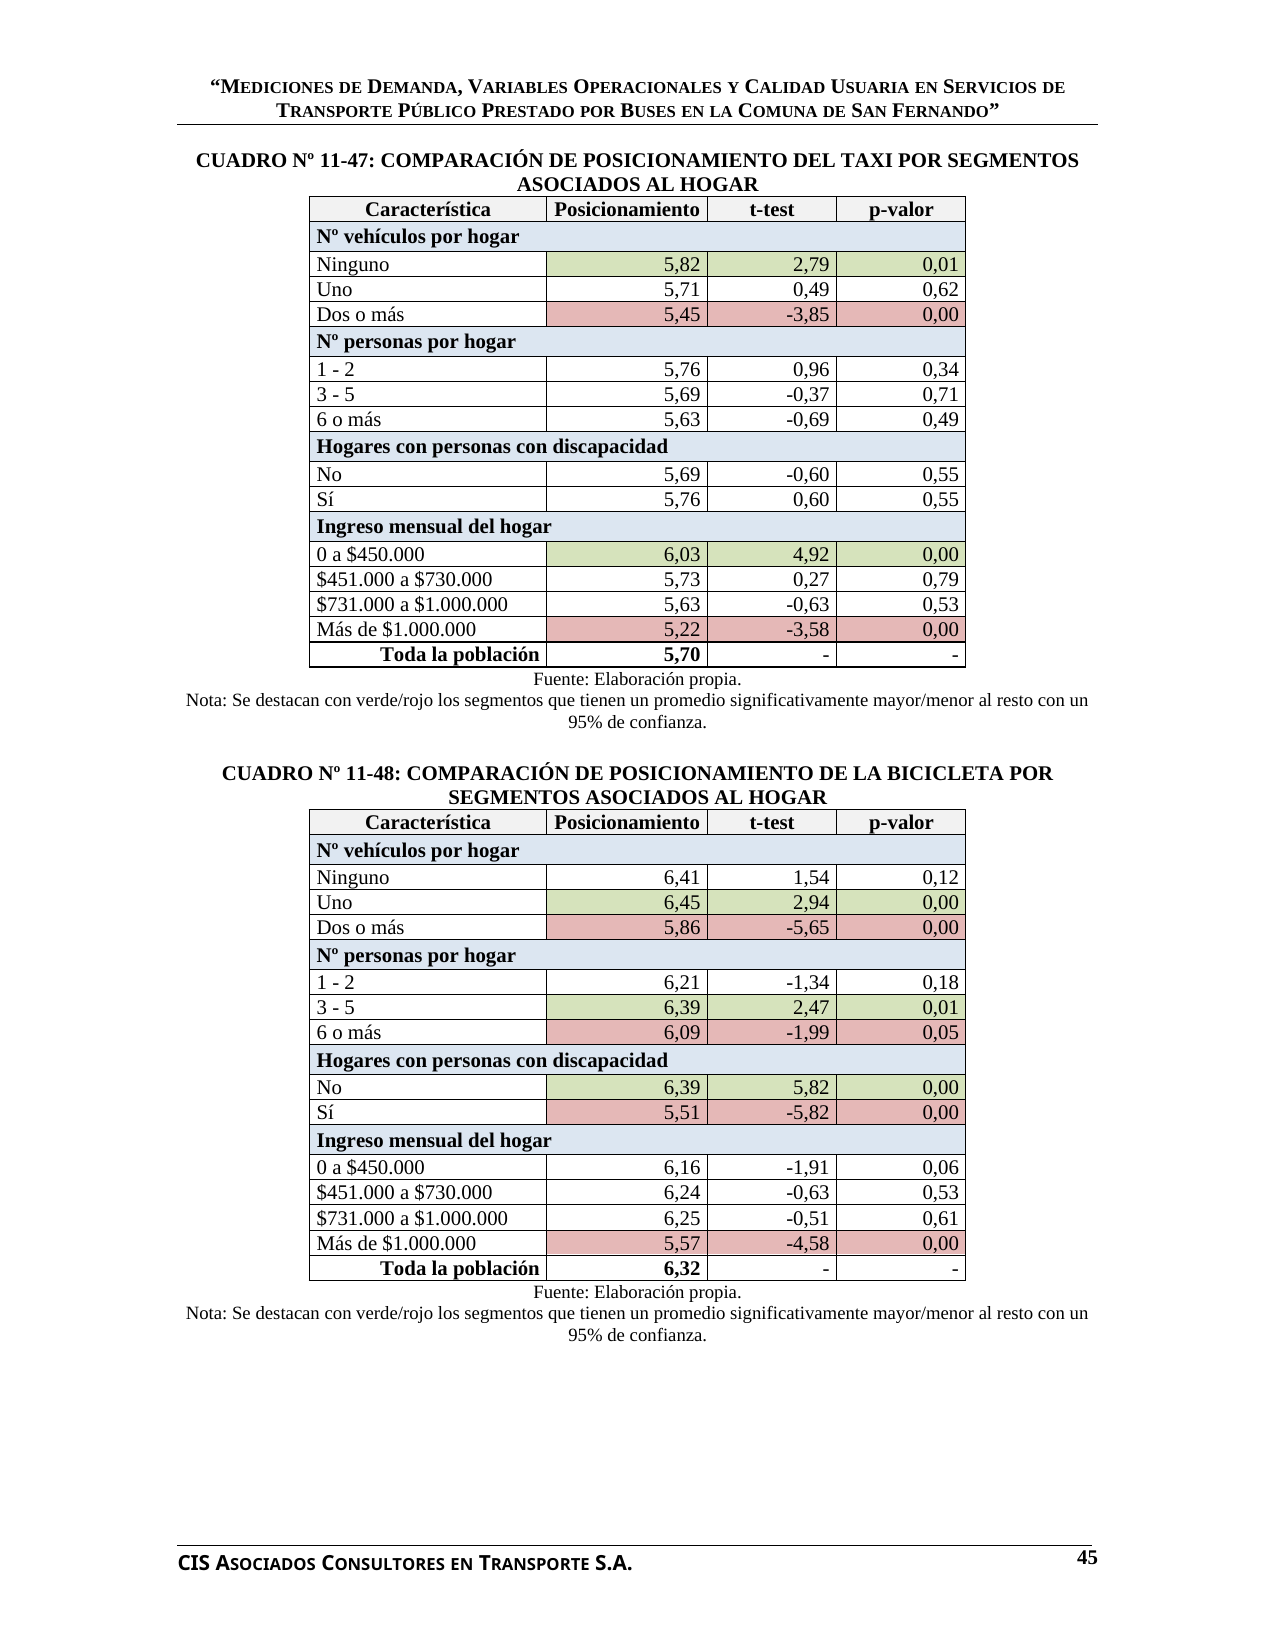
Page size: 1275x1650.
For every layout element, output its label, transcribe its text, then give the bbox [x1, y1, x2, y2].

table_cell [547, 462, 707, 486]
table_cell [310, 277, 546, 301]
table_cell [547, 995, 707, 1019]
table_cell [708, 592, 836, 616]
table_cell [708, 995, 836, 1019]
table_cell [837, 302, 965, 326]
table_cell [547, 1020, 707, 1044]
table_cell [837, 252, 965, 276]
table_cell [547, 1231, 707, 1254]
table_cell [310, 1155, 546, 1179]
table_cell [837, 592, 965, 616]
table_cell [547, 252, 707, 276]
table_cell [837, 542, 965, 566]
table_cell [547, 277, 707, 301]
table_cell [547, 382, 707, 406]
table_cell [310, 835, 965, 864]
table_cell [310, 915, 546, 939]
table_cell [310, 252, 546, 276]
text Cuadro Nº 11-47: comparación de posicionamiento del taxi por segmentos asociados al hogar [177, 148, 1098, 196]
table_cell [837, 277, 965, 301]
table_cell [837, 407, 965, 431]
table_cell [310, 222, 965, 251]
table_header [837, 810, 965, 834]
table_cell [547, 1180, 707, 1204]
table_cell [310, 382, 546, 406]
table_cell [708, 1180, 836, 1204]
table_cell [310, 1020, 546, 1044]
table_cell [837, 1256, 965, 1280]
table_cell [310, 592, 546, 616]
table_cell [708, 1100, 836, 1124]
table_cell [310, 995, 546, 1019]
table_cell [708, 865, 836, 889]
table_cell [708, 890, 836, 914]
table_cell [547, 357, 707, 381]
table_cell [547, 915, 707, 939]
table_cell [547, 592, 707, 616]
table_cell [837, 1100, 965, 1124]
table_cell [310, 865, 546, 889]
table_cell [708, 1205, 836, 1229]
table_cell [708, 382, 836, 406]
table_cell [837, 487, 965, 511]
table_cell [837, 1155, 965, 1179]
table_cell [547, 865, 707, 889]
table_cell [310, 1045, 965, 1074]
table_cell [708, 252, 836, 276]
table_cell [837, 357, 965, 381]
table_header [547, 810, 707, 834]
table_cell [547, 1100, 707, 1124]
text Fuente: Elaboración propia. [177, 667, 1098, 689]
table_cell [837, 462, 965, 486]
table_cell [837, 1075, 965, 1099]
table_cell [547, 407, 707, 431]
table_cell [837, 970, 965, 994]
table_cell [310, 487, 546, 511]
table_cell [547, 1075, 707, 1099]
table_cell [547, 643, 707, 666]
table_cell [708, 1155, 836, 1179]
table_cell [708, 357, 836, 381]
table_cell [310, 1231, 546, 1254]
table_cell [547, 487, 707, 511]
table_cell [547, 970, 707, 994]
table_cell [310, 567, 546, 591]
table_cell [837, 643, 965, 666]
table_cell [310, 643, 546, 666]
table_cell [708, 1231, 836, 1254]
text Nota: Se destacan con verde/rojo los segmentos que tienen un promedio significativamente mayor/menor al resto con un 95% de confianza. [177, 1302, 1098, 1345]
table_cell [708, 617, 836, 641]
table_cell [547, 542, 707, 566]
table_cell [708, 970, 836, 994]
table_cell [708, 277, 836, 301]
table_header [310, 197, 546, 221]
text Fuente: Elaboración propia. [177, 1281, 1098, 1302]
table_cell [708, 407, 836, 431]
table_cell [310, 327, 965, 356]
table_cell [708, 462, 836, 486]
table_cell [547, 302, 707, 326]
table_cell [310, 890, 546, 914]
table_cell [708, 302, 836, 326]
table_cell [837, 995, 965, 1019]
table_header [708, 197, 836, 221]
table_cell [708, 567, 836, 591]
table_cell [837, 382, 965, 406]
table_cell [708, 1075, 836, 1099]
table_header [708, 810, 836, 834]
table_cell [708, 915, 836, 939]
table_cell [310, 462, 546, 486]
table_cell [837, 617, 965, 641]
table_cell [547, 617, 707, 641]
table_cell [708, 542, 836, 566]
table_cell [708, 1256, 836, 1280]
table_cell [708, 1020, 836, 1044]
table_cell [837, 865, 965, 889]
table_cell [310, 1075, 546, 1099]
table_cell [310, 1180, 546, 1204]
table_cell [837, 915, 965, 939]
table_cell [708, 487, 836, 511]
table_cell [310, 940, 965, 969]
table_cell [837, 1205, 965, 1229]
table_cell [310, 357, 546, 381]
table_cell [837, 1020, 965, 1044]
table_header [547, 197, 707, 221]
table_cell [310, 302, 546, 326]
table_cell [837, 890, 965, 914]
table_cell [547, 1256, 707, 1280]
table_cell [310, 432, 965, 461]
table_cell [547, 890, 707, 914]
text Cuadro Nº 11-48: comparación de posicionamiento de la bicicleta por segmentos asociados al hogar [177, 761, 1098, 809]
text Nota: Se destacan con verde/rojo los segmentos que tienen un promedio significativamente mayor/menor al resto con un 95% de confianza. [177, 689, 1098, 732]
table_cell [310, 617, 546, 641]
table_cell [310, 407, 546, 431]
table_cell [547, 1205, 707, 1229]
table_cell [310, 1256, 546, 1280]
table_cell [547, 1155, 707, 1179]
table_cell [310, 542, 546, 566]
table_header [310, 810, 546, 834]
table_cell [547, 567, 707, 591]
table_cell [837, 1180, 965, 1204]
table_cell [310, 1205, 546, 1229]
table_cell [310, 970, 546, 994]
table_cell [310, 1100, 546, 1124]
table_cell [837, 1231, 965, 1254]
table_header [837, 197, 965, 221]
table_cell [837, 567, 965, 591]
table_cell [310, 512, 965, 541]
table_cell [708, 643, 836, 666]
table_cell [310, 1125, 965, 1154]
